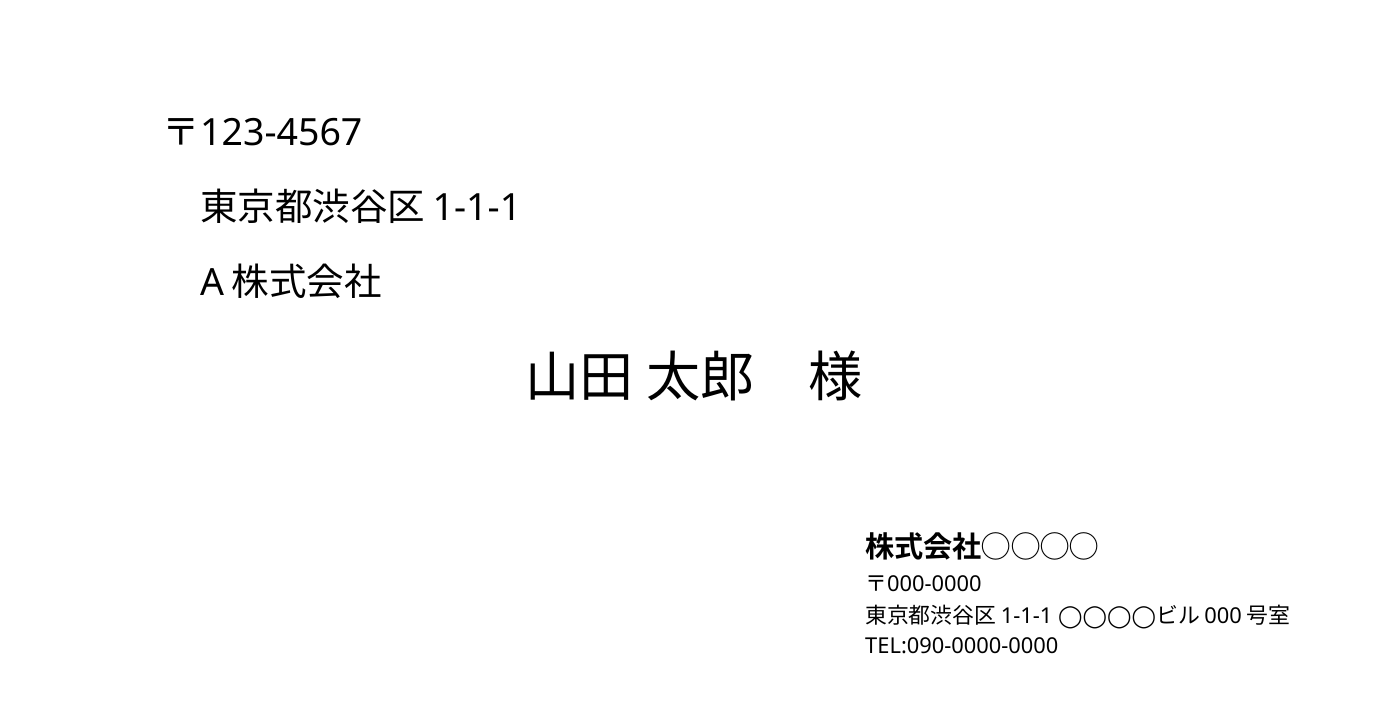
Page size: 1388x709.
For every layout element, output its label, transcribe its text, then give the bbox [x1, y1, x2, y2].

text 東京都渋谷区1-1-1 [75, 167, 1313, 242]
text A株式会社 [75, 242, 1313, 317]
text 山田 太郎 様 [75, 317, 1313, 429]
text 〒123-4567 [75, 92, 1313, 167]
